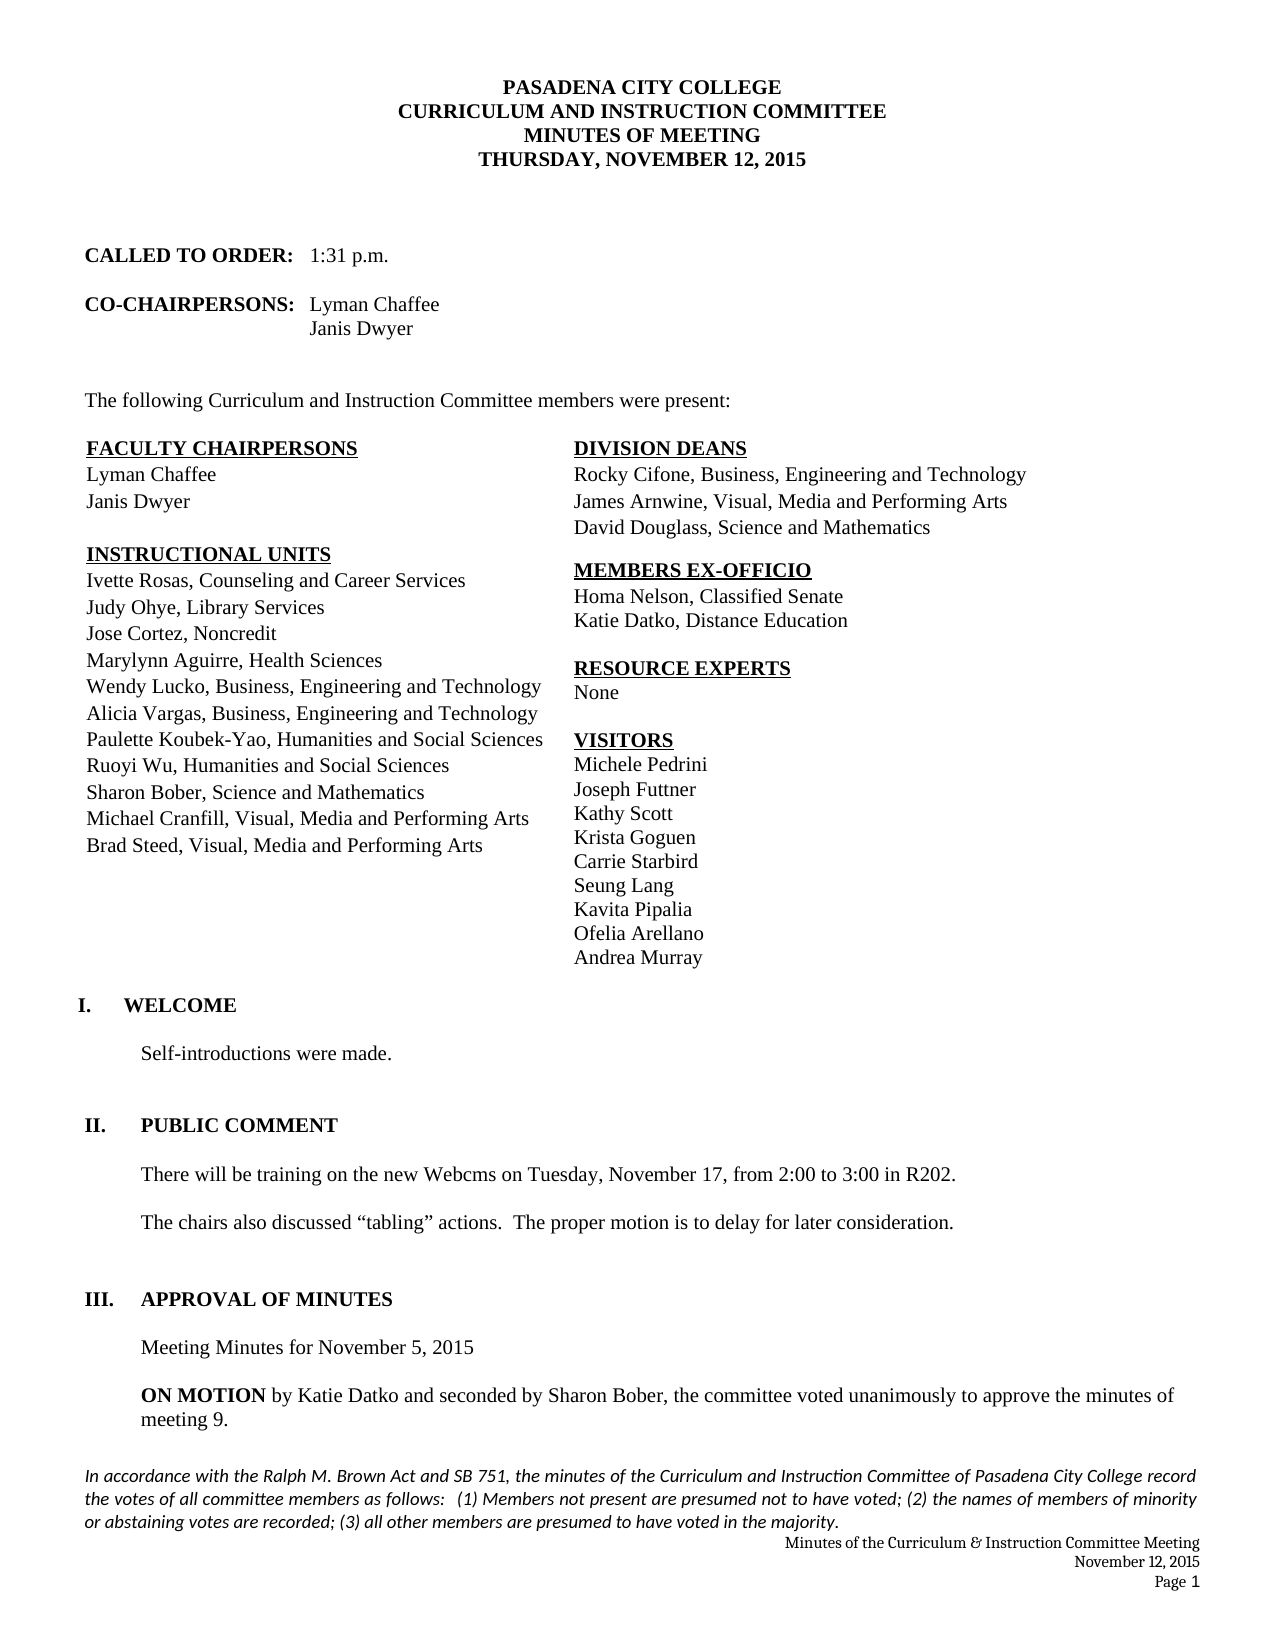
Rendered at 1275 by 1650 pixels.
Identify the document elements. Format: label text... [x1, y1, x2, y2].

text MINUTES OF MEETING [84, 123, 1200, 147]
text The chairs also discussed “tabling” actions. The proper motion is to delay for later consideration. [141, 1209, 1200, 1234]
text Meeting Minutes for November 5, 2015 [84, 1334, 1200, 1359]
text ON MOTION by Katie Datko and seconded by Sharon Bober, the committee voted unanimously to approve the minutes of meeting 9. [141, 1383, 1200, 1431]
table_header DIVISION DEANS Rocky Cifone, Business, Engineering and Technology James Arnwine, Visual, Media and Performing Arts David Douglass, Science and Mathematics MEMBERS EX-OFFICIO Homa Nelson, Classified Senate Katie Datko, Distance Education RESOURCE EXPERTS None VISITORS Michele Pedrini Joseph Futtner Kathy Scott Krista Goguen Carrie Starbird Seung Lang Kavita Pipalia Ofelia Arellano Andrea Murray [563, 436, 1162, 969]
table_header FACULTY CHAIRPERSONS Lyman Chaffee Janis Dwyer INSTRUCTIONAL UNITS Ivette Rosas, Counseling and Career Services Judy Ohye, Library Services Jose Cortez, Noncredit Marylynn Aguirre, Health Sciences Wendy Lucko, Business, Engineering and Technology Alicia Vargas, Business, Engineering and Technology Paulette Koubek-Yao, Humanities and Social Sciences Ruoyi Wu, Humanities and Social Sciences Sharon Bober, Science and Mathematics Michael Cranfill, Visual, Media and Performing Arts Brad Steed, Visual, Media and Performing Arts [75, 436, 562, 969]
text There will be training on the new Webcms on Tuesday, November 17, from 2:00 to 3:00 in R202. [84, 1161, 1200, 1186]
text II. PUBLIC COMMENT [84, 1113, 1200, 1137]
text CO-CHAIRPERSONS: Lyman Chaffee [84, 292, 1200, 316]
list WELCOME [84, 993, 1200, 1017]
text The following Curriculum and Instruction Committee members were present: [84, 388, 1200, 412]
text CALLED TO ORDER: 1:31 p.m. [84, 243, 1200, 267]
text Self-introductions were made. [141, 1041, 1200, 1065]
text Janis Dwyer [234, 316, 1200, 340]
text III. APPROVAL OF MINUTES [84, 1286, 1200, 1311]
text THURSDAY, NOVEMBER 12, 2015 [84, 147, 1200, 171]
text CURRICULUM AND INSTRUCTION COMMITTEE [84, 99, 1200, 123]
